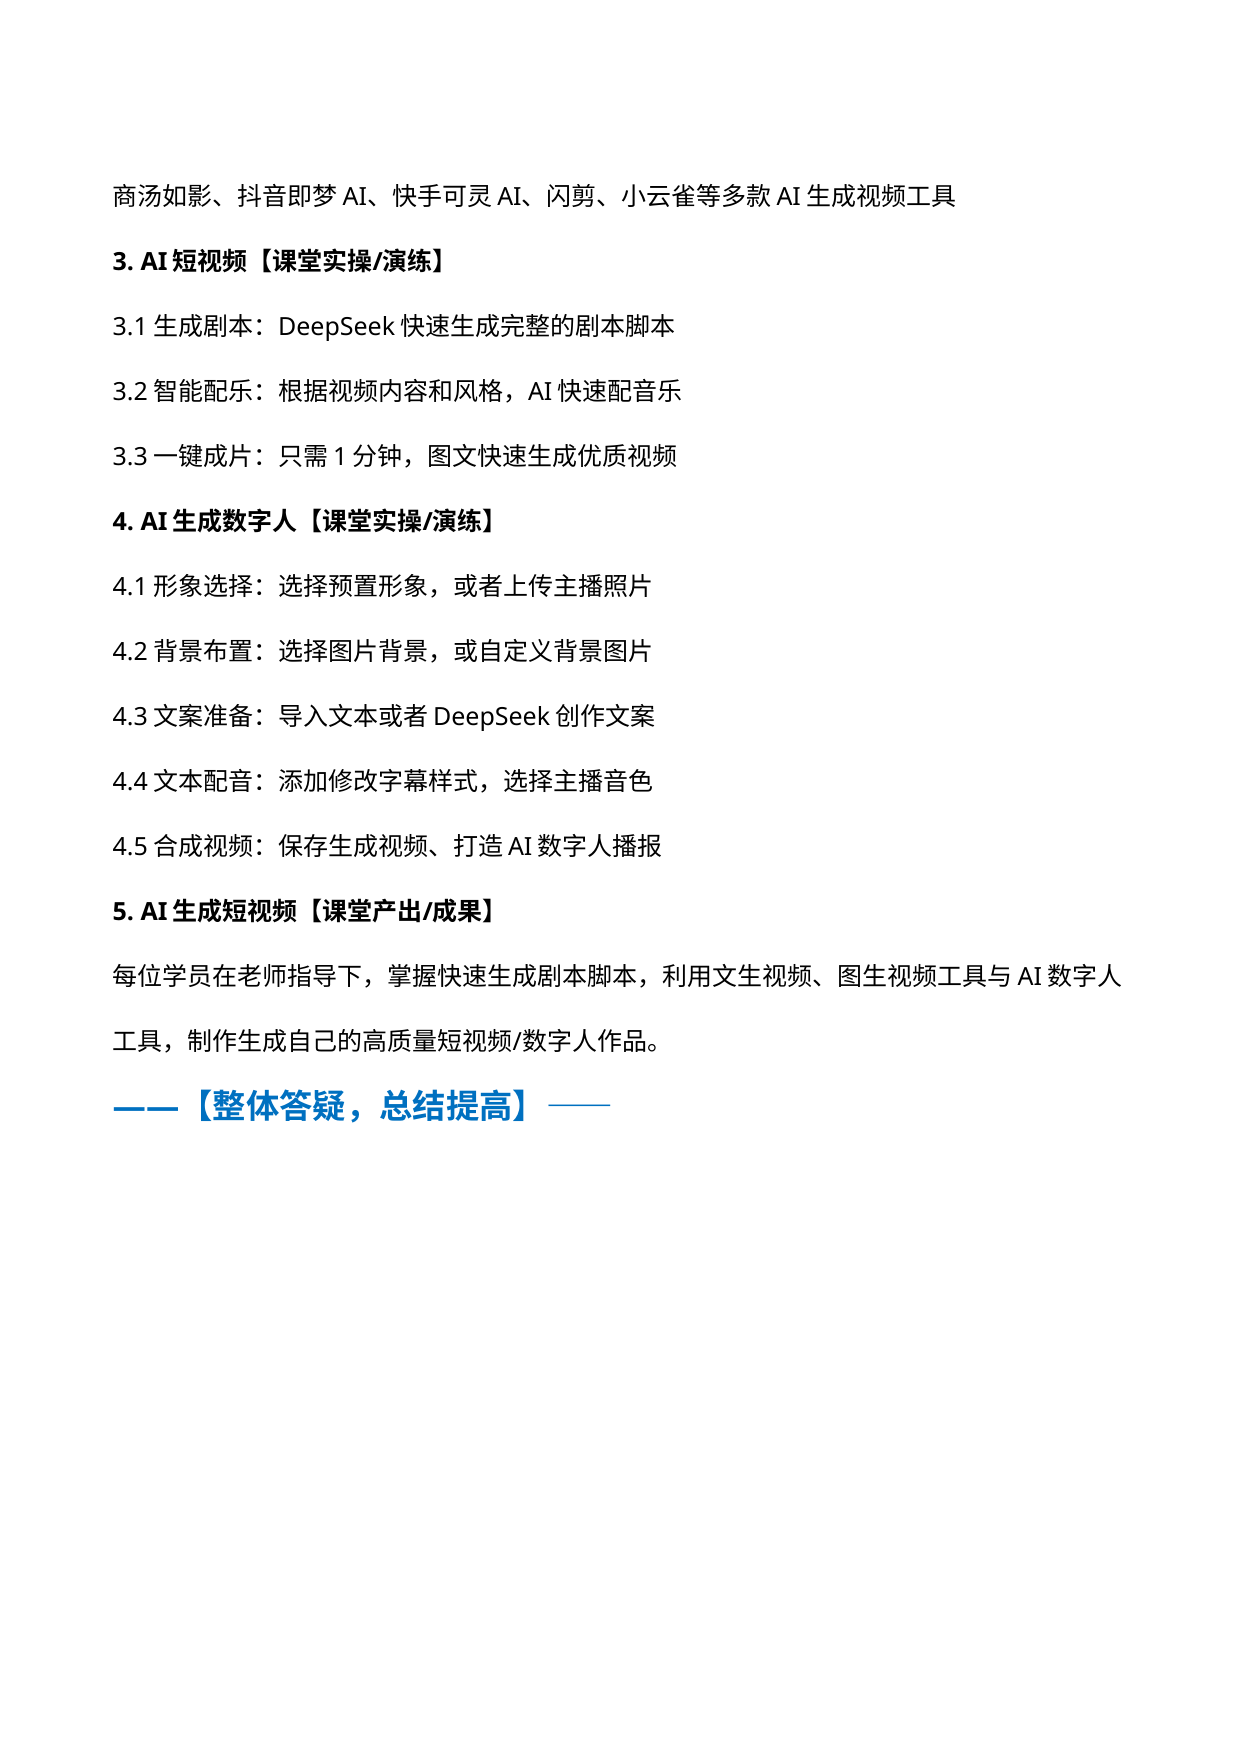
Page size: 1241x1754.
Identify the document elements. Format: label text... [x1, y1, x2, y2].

text 3.3一键成片：只需1分钟，图文快速生成优质视频 [112, 422, 1128, 487]
text 商汤如影、抖音即梦AI、快手可灵AI、闪剪、小云雀等多款AI生成视频工具 [112, 162, 1128, 227]
text 5. AI生成短视频【课堂产出/成果】 [112, 877, 1128, 942]
text 4.1形象选择：选择预置形象，或者上传主播照片 [112, 552, 1128, 617]
text 4. AI生成数字人【课堂实操/演练】 [112, 487, 1128, 552]
text ——【整体答疑，总结提高】—— [112, 1072, 1128, 1137]
text 每位学员在老师指导下，掌握快速生成剧本脚本，利用文生视频、图生视频工具与AI数字人工具，制作生成自己的高质量短视频/数字人作品。 [112, 942, 1128, 1072]
text 4.2背景布置：选择图片背景，或自定义背景图片 [112, 617, 1128, 682]
text 4.3文案准备：导入文本或者DeepSeek创作文案 [112, 682, 1128, 747]
text 3.1生成剧本：DeepSeek快速生成完整的剧本脚本 [112, 292, 1128, 357]
text 4.5合成视频：保存生成视频、打造AI数字人播报 [112, 812, 1128, 877]
text 3. AI短视频【课堂实操/演练】 [112, 227, 1128, 292]
text 3.2智能配乐：根据视频内容和风格，AI快速配音乐 [112, 357, 1128, 422]
text 4.4文本配音：添加修改字幕样式，选择主播音色 [112, 747, 1128, 812]
